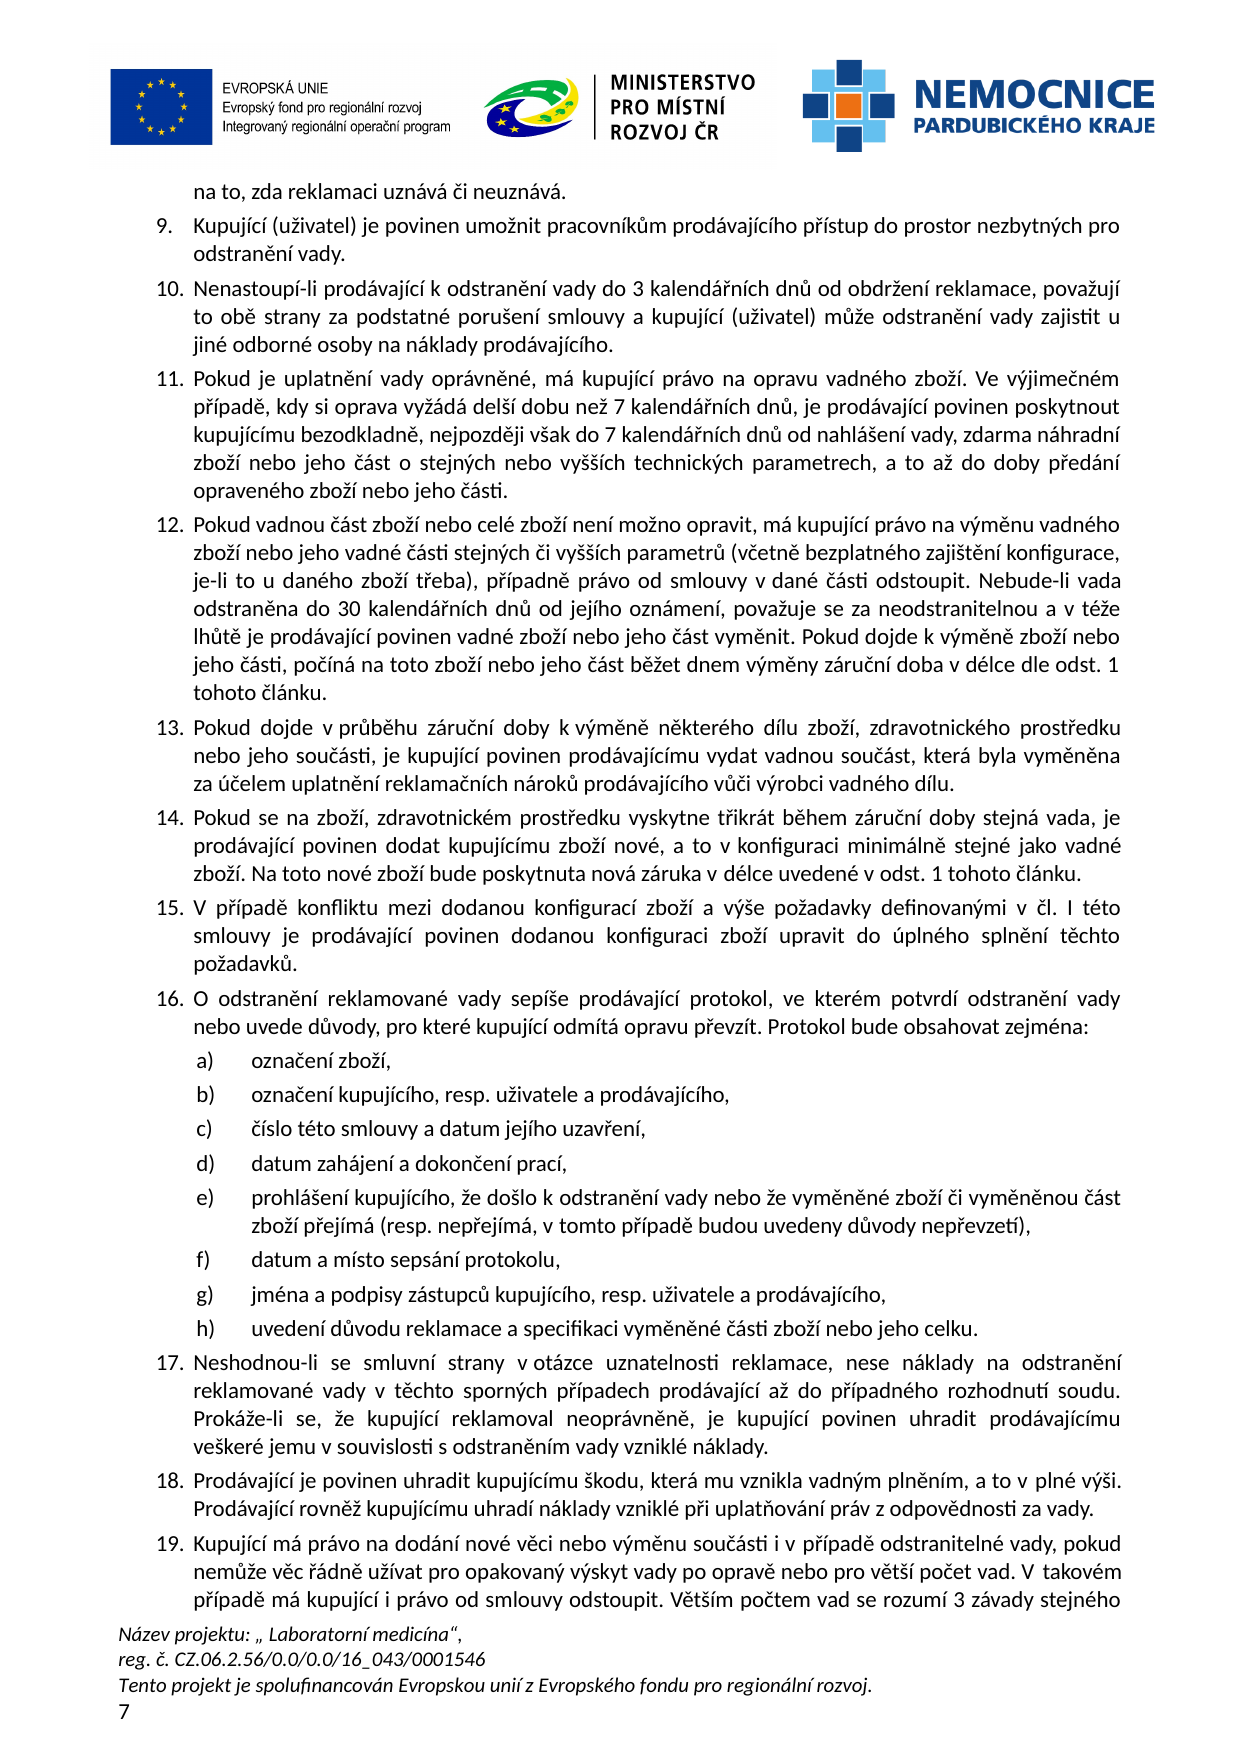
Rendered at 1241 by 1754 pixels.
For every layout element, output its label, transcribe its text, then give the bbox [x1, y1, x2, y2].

list Pokud dojde v průběhu záruční doby k výměně některého dílu zboží, zdravotnického prostředku nebo jeho součásti, je kupující povinen prodávajícímu vydat vadnou součást, která byla vyměněna za účelem uplatnění reklamačních nároků prodávajícího vůči výrobci vadného dílu. [156, 713, 1122, 797]
list Pokud je uplatnění vady oprávněné, má kupující právo na opravu vadného zboží. Ve výjimečném případě, kdy si oprava vyžádá delší dobu než 7 kalendářních dnů, je prodávající povinen poskytnout kupujícímu bezodkladně, nejpozději však do 7 kalendářních dnů od nahlášení vady, zdarma náhradní zboží nebo jeho část o stejných nebo vyšších technických parametrech, a to až do doby předání opraveného zboží nebo jeho části. [156, 364, 1122, 504]
picture [88, 43, 777, 170]
list Nenastoupí-li prodávající k odstranění vady do 3 kalendářních dnů od obdržení reklamace, považují to obě strany za podstatné porušení smlouvy a kupující (uživatel) může odstranění vady zajistit u jiné odborné osoby na náklady prodávajícího. [156, 274, 1122, 358]
list datum zahájení a dokončení prací, [196, 1149, 1122, 1177]
list Kupující (uživatel) je povinen umožnit pracovníkům prodávajícího přístup do prostor nezbytných pro odstranění vady. [156, 211, 1122, 267]
list datum a místo sepsání protokolu, [196, 1245, 1122, 1273]
list číslo této smlouvy a datum jejího uzavření, [196, 1114, 1122, 1143]
list Prodávající je povinen uhradit kupujícímu škodu, která mu vznikla vadným plněním, a to v plné výši. Prodávající rovněž kupujícímu uhradí náklady vzniklé při uplatňování práv z odpovědnosti za vady. [156, 1467, 1122, 1523]
list O odstranění reklamované vady sepíše prodávající protokol, ve kterém potvrdí odstranění vady nebo uvede důvody, pro které kupující odmítá opravu převzít. Protokol bude obsahovat zejména: [156, 984, 1122, 1040]
picture [801, 58, 1155, 153]
list jména a podpisy zástupců kupujícího, resp. uživatele a prodávajícího, [196, 1280, 1122, 1308]
list Pokud se na zboží, zdravotnickém prostředku vyskytne třikrát během záruční doby stejná vada, je prodávající povinen dodat kupujícímu zboží nové, a to v konfiguraci minimálně stejné jako vadné zboží. Na toto nové zboží bude poskytnuta nová záruka v délce uvedené v odst. 1 tohoto článku. [156, 803, 1122, 887]
list V případě konfliktu mezi dodanou konfigurací zboží a výše požadavky definovanými v čl. I této smlouvy je prodávající povinen dodanou konfiguraci zboží upravit do úplného splnění těchto požadavků. [156, 893, 1122, 977]
list označení kupujícího, resp. uživatele a prodávajícího, [196, 1080, 1122, 1108]
list označení zboží, [196, 1046, 1122, 1074]
list Neshodnou-li se smluvní strany v otázce uznatelnosti reklamace, nese náklady na odstranění reklamované vady v těchto sporných případech prodávající až do případného rozhodnutí soudu. Prokáže-li se, že kupující reklamoval neoprávněně, je kupující povinen uhradit prodávajícímu veškeré jemu v souvislosti s odstraněním vady vzniklé náklady. [156, 1348, 1122, 1460]
list Pokud vadnou část zboží nebo celé zboží není možno opravit, má kupující právo na výměnu vadného zboží nebo jeho vadné části stejných či vyšších parametrů (včetně bezplatného zajištění konfigurace, je-li to u daného zboží třeba), případně právo od smlouvy v dané části odstoupit. Nebude-li vada odstraněna do 30 kalendářních dnů od jejího oznámení, považuje se za neodstranitelnou a v téže lhůtě je prodávající povinen vadné zboží nebo jeho část vyměnit. Pokud dojde k výměně zboží nebo jeho části, počíná na toto zboží nebo jeho část běžet dnem výměny záruční doba v délce dle odst. 1 tohoto článku. [156, 510, 1122, 707]
list uvedení důvodu reklamace a specifikaci vyměněné části zboží nebo jeho celku. [196, 1314, 1122, 1342]
list prohlášení kupujícího, že došlo k odstranění vady nebo že vyměněné zboží či vyměněnou část zboží přejímá (resp. nepřejímá, v tomto případě budou uvedeny důvody nepřevzetí), [196, 1183, 1122, 1239]
